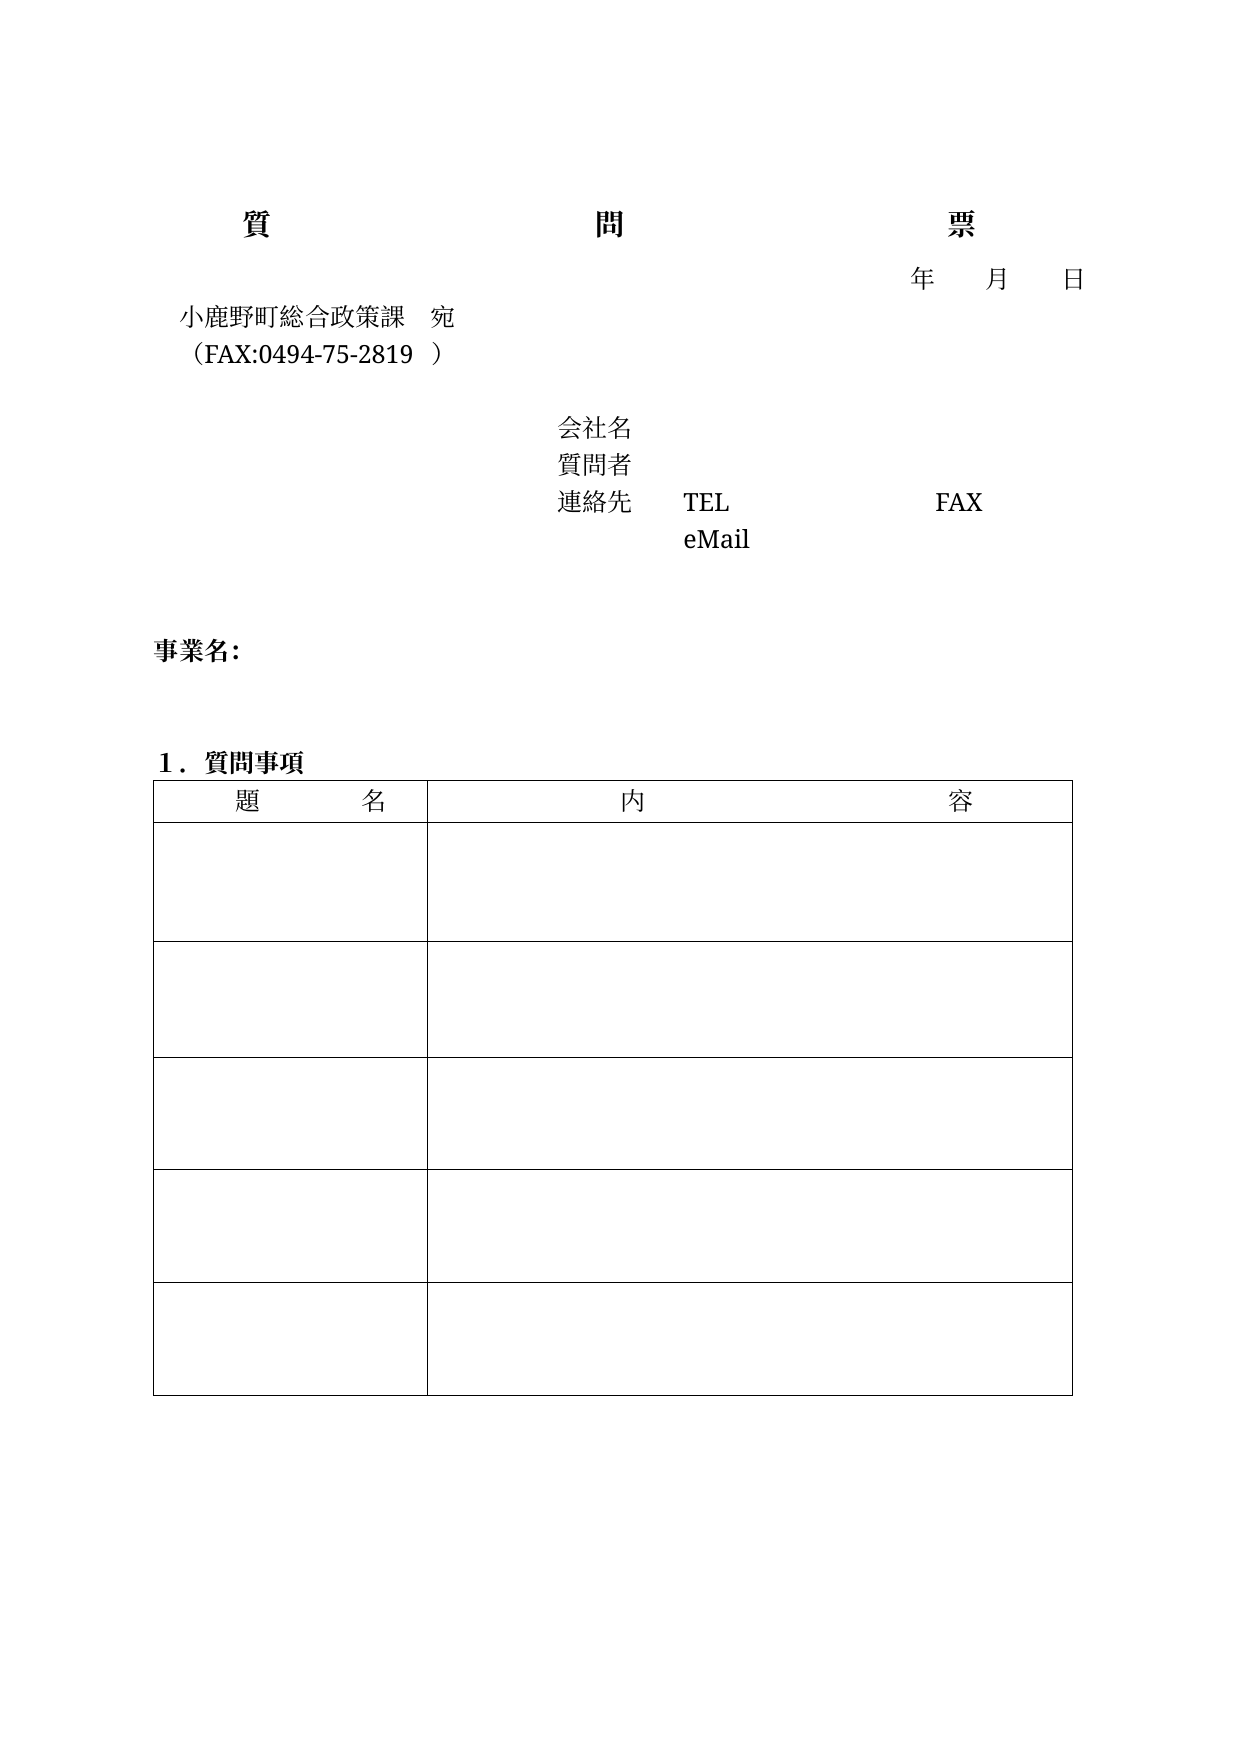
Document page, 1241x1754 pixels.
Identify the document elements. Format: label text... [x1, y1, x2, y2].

table_cell [154, 1283, 427, 1394]
table_cell [428, 1283, 1072, 1394]
table_cell [154, 1058, 427, 1169]
text 年 月 日 [154, 259, 1086, 297]
table_header 題 名 [154, 781, 427, 822]
table_cell [428, 1170, 1072, 1282]
text eMail [154, 520, 1086, 557]
table_cell [154, 823, 427, 941]
text 連絡先 TEL FAX [174, 483, 1086, 520]
text （FAX:0494-75-2819） [154, 334, 1086, 371]
table_cell [154, 942, 427, 1057]
text １．質問事項 [154, 743, 1086, 780]
table_cell [154, 1170, 427, 1282]
table_cell [428, 1058, 1072, 1169]
text 質問者 [174, 445, 1086, 483]
table_cell [428, 942, 1072, 1057]
text 会社名 [174, 408, 1086, 445]
table_header 内 容 [428, 781, 1072, 822]
text 小鹿野町総合政策課 宛 [154, 297, 1086, 334]
table_cell [428, 823, 1072, 941]
text 質 問 票 [154, 185, 1086, 259]
text 事業名： [154, 631, 1086, 668]
